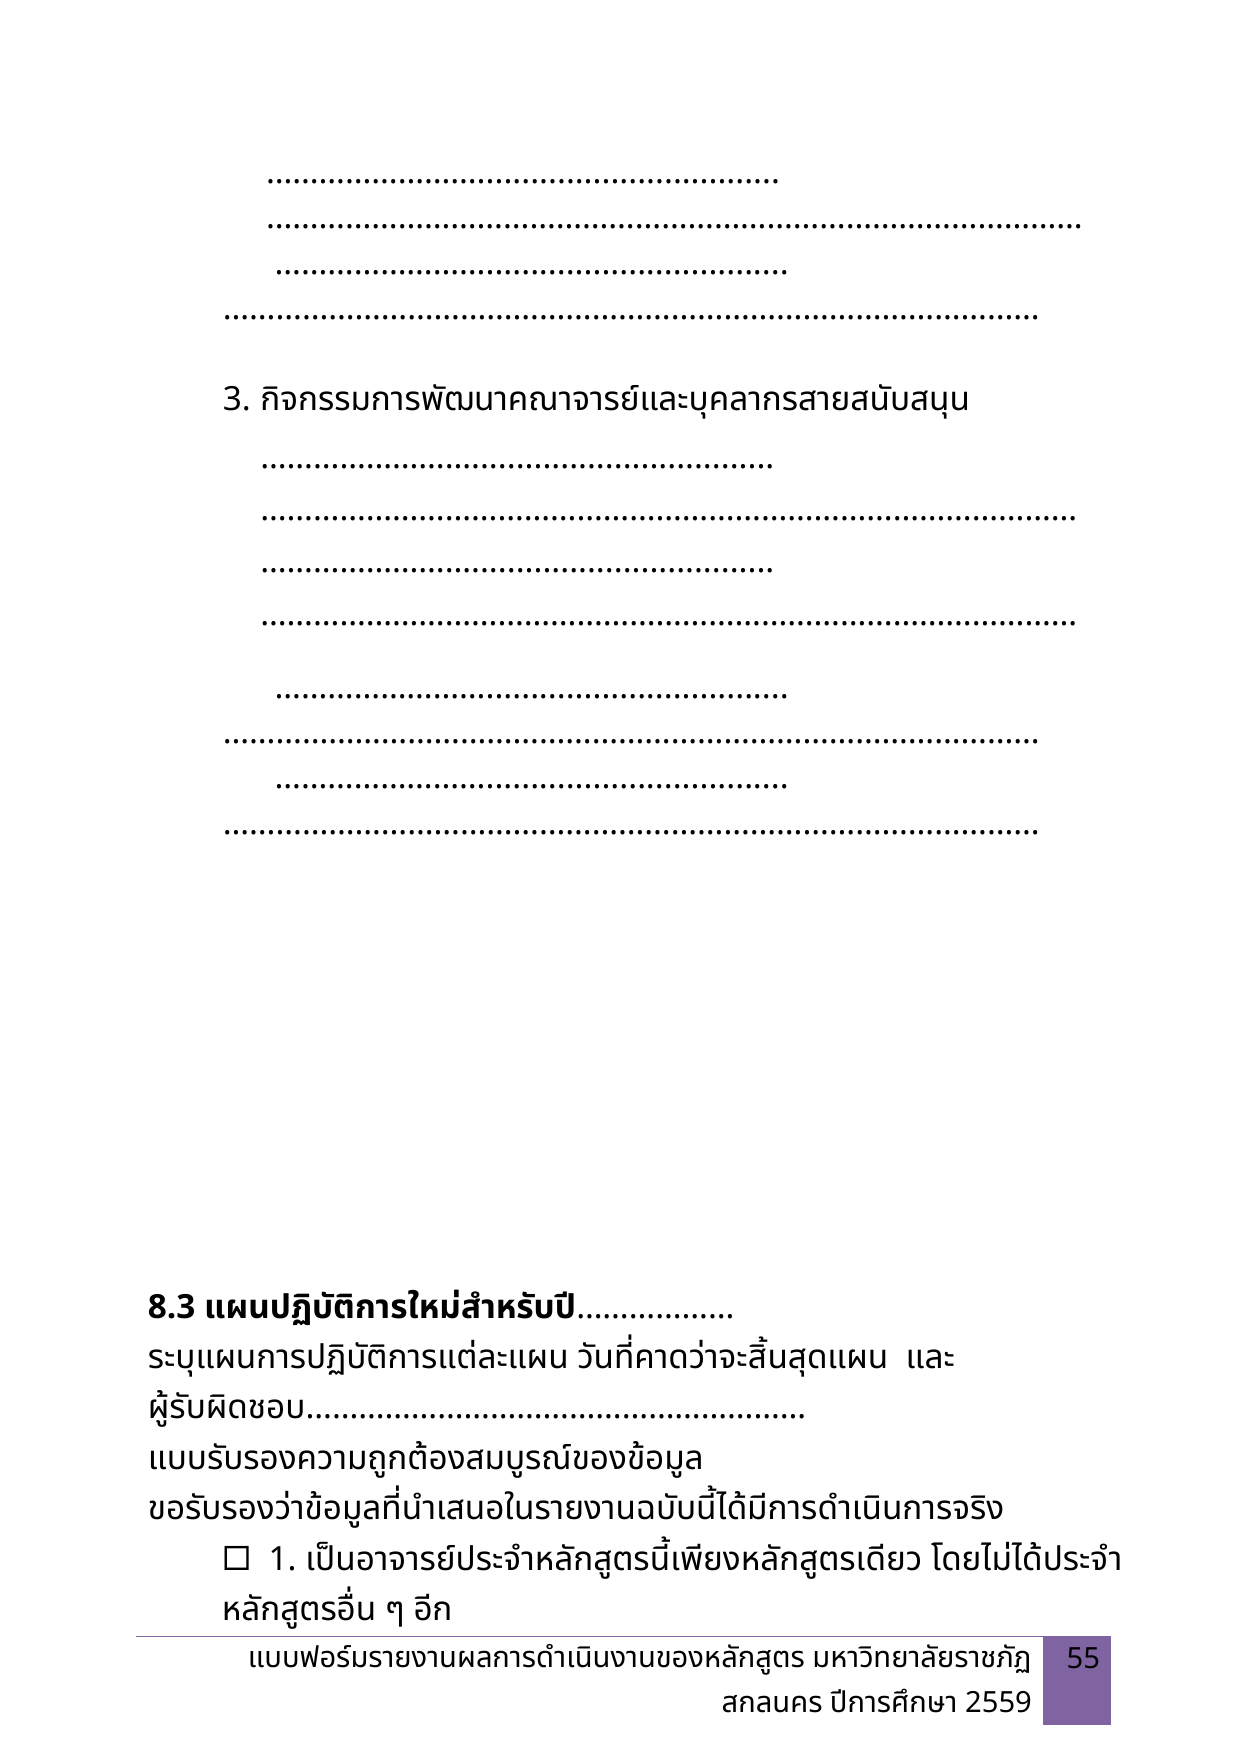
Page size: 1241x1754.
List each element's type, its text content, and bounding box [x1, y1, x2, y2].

text ……………………..................................………………………………………………………………………………… [223, 662, 1122, 753]
list 1. เป็นอาจารย์ประจำหลักสูตรนี้เพียงหลักสูตรเดียว โดยไม่ได้ประจำหลักสูตรอื่น ๆ อีก [222, 1535, 1122, 1636]
text 8.3 แผนปฏิบัติการใหม่สำหรับปี……………… [148, 1282, 1122, 1333]
list ……………………..................................………………………………………………………………………………… [260, 537, 1122, 635]
text ……………………..................................………………………………………………………………………………… [223, 753, 1122, 844]
text ระบุแผนการปฏิบัติการแต่ละแผน วันที่คาดว่าจะสิ้นสุดแผน และ [148, 1333, 1122, 1383]
text แบบรับรองความถูกต้องสมบูรณ์ของข้อมูล [148, 1434, 1122, 1484]
list กิจกรรมการพัฒนาคณาจารย์และบุคลากรสายสนับสนุน [223, 375, 1122, 425]
text ……………………..................................………………………………………………………………………………… [223, 238, 1122, 329]
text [266, 148, 1122, 238]
text ขอรับรองว่าข้อมูลที่นำเสนอในรายงานฉบับนี้ได้มีการดำเนินการจริง [148, 1484, 1122, 1535]
text ผู้รับผิดชอบ………………………………………………… [148, 1383, 1122, 1434]
list ……………………..................................………………………………………………………………………………… [260, 433, 1122, 531]
